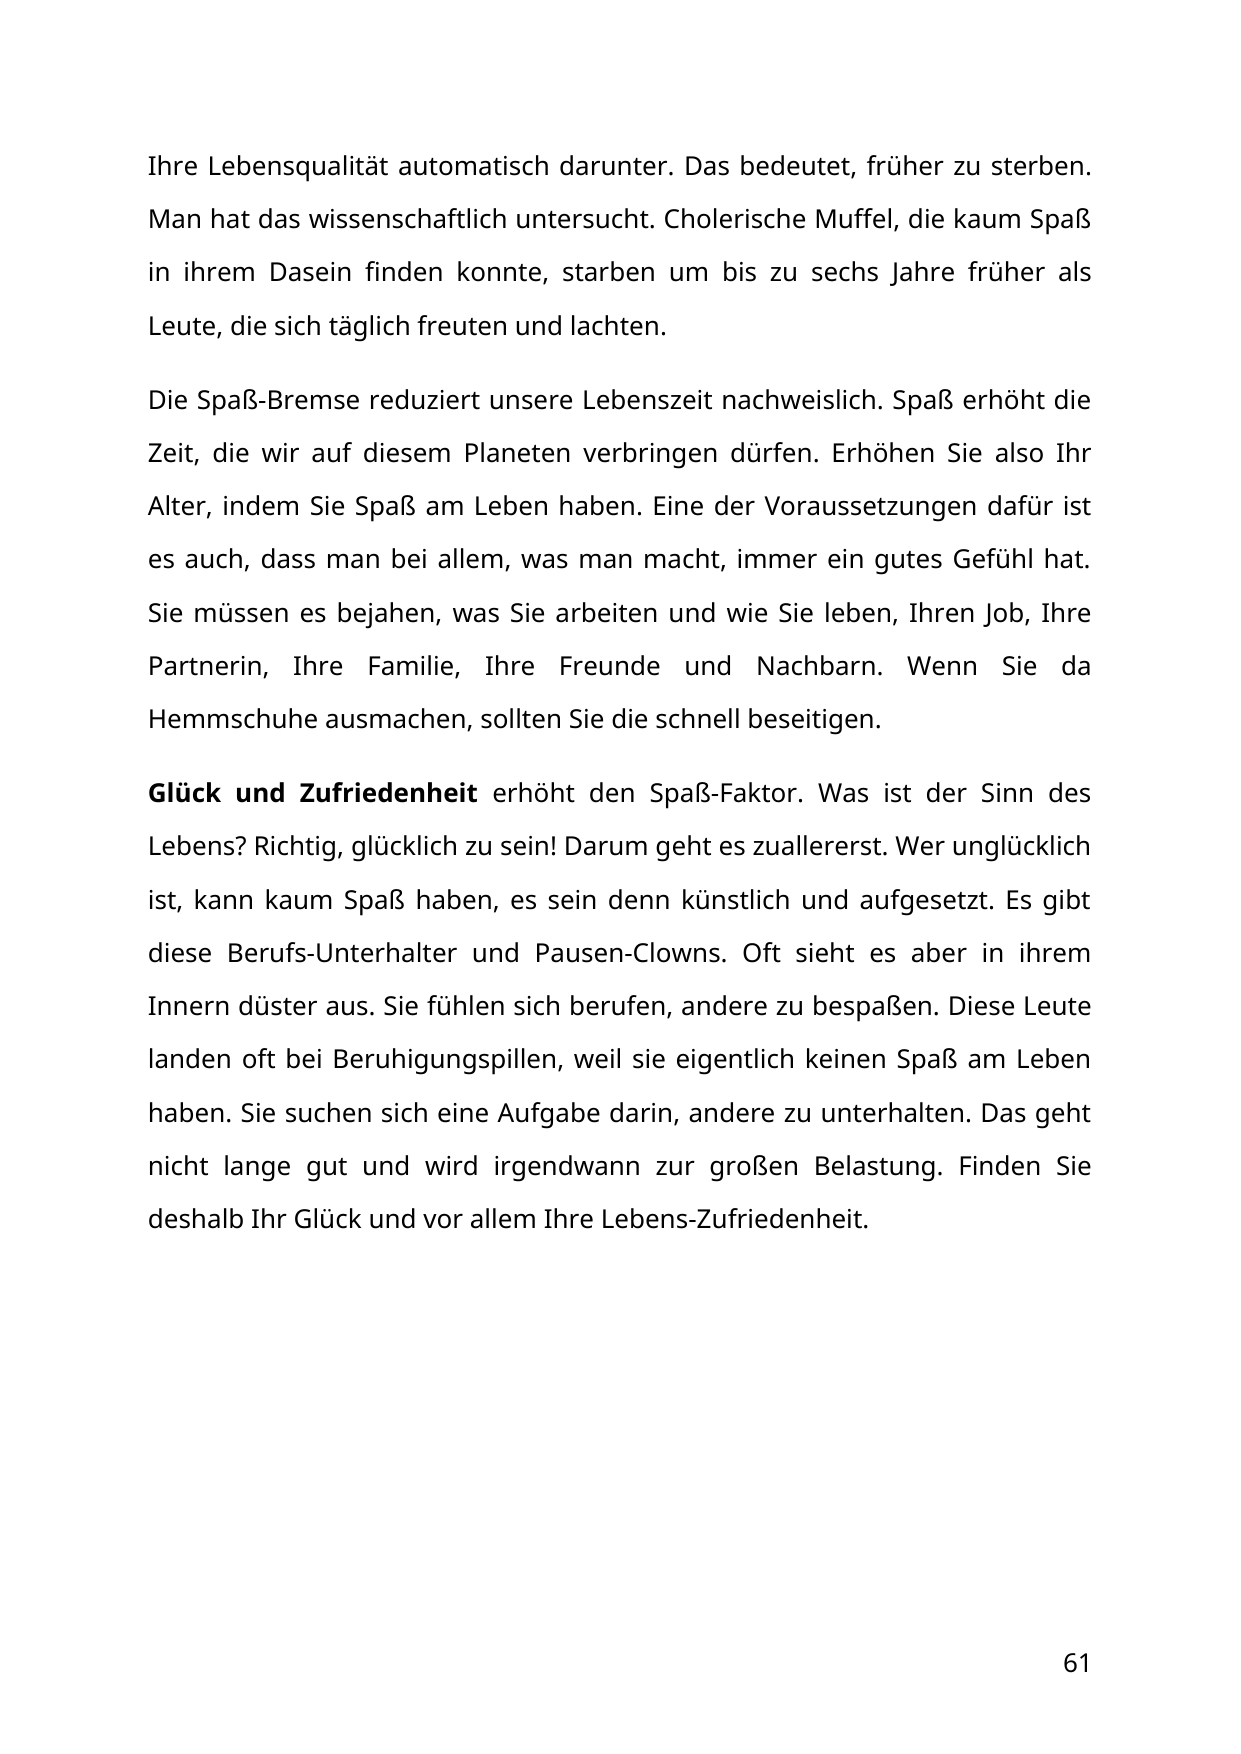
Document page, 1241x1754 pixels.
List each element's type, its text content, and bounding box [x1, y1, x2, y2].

text Die Spaß-Bremse reduziert unsere Lebenszeit nachweislich. Spaß erhöht die Zeit, die wir auf diesem Planeten verbringen dürfen. Erhöhen Sie also Ihr Alter, indem Sie Spaß am Leben haben. Eine der Voraussetzungen dafür ist es auch, dass man bei allem, was man macht, immer ein gutes Gefühl hat. Sie müssen es bejahen, was Sie arbeiten und wie Sie leben, Ihren Job, Ihre Partnerin, Ihre Familie, Ihre Freunde und Nachbarn. Wenn Sie da Hemmschuhe ausmachen, sollten Sie die schnell beseitigen. [148, 381, 1093, 736]
text Glück und Zufriedenheit erhöht den Spaß-Faktor. Was ist der Sinn des Lebens? Richtig, glücklich zu sein! Darum geht es zuallererst. Wer unglücklich ist, kann kaum Spaß haben, es sein denn künstlich und aufgesetzt. Es gibt diese Berufs-Unterhalter und Pausen-Clowns. Oft sieht es aber in ihrem Innern düster aus. Sie fühlen sich berufen, andere zu bespaßen. Diese Leute landen oft bei Beruhigungspillen, weil sie eigentlich keinen Spaß am Leben haben. Sie suchen sich eine Aufgabe darin, andere zu unterhalten. Das geht nicht lange gut und wird irgendwann zur großen Belastung. Finden Sie deshalb Ihr Glück und vor allem Ihre Lebens-Zufriedenheit. [148, 775, 1093, 1236]
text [148, 148, 1093, 343]
